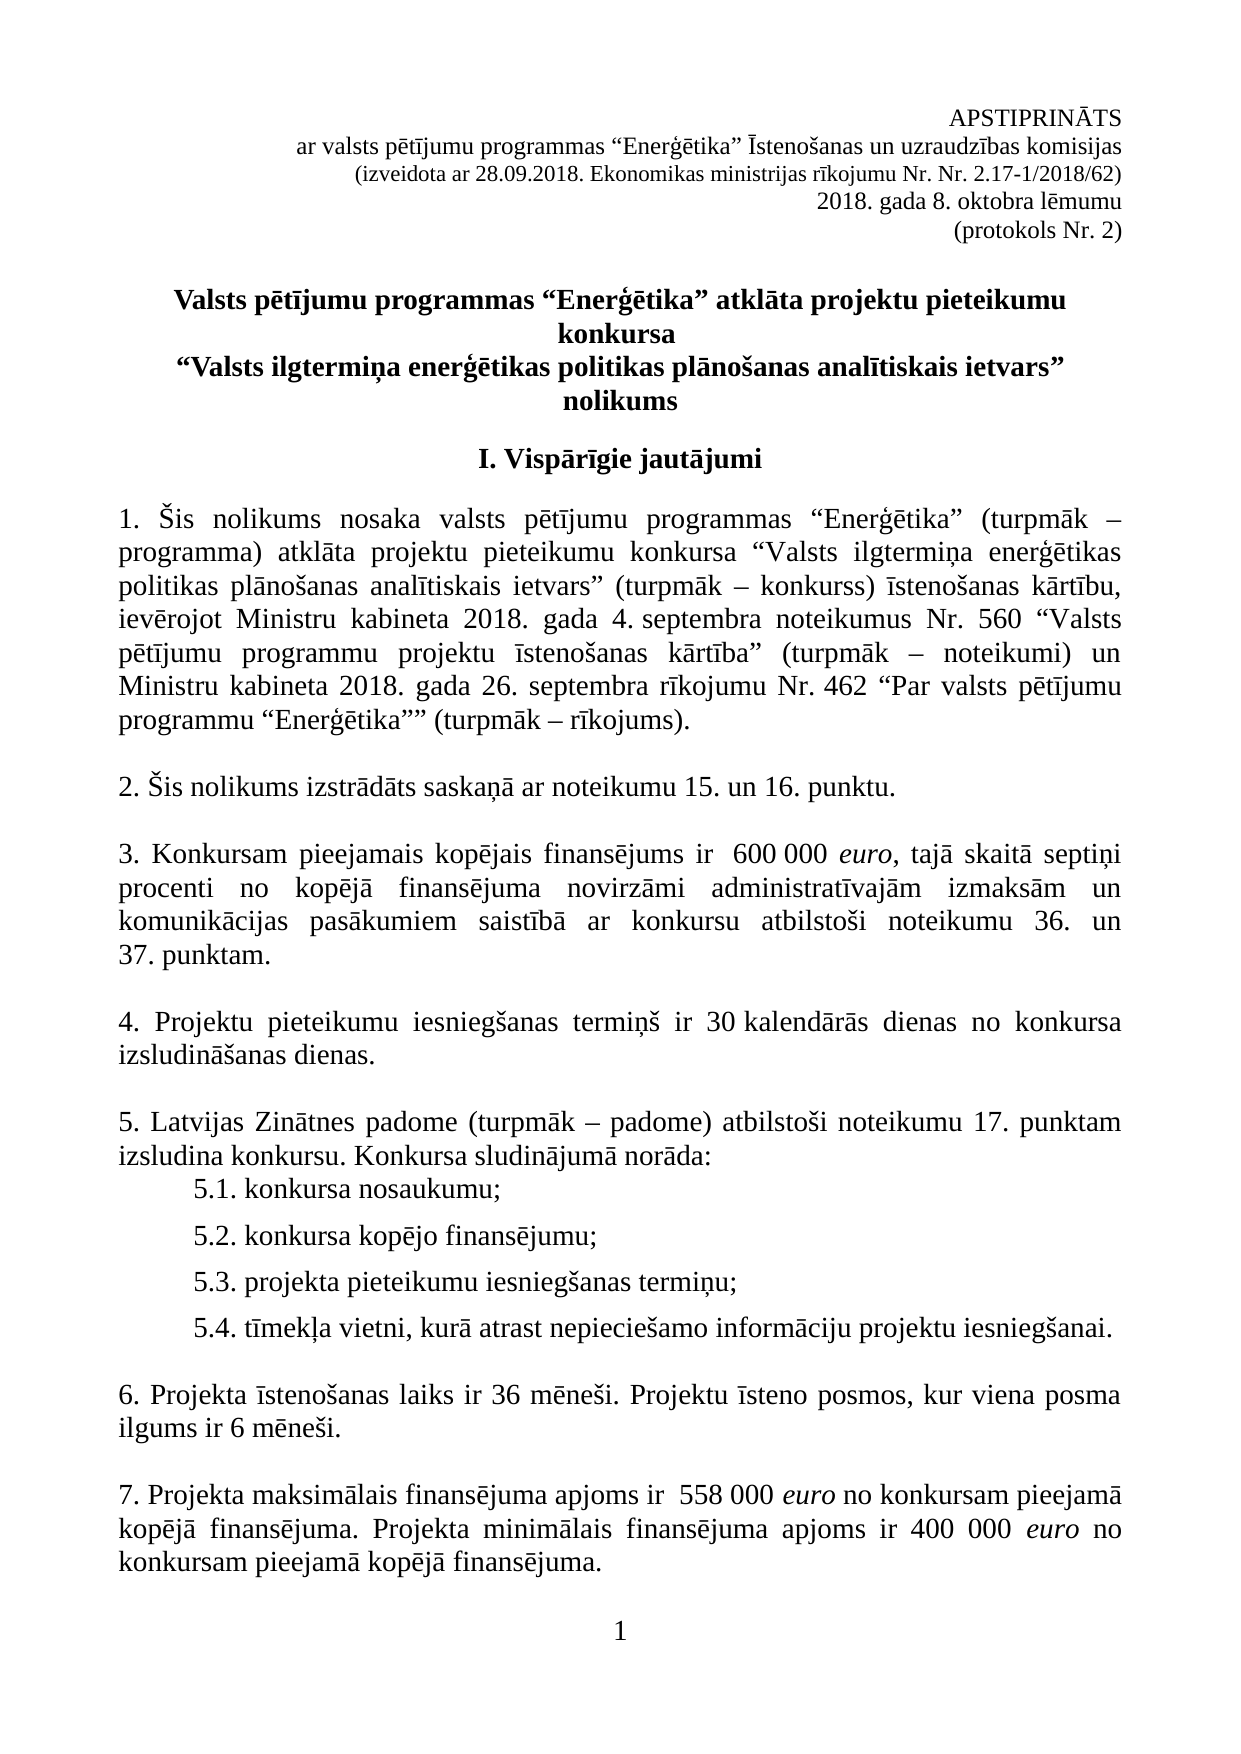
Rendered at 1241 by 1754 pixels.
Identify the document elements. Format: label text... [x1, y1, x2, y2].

text I. Vispārīgie jautājumi [118, 441, 1122, 475]
text 5. Latvijas Zinātnes padome (turpmāk – padome) atbilstoši noteikumu 17. punktam izsludina konkursu. Konkursa sludinājumā norāda: [118, 1104, 1122, 1172]
text 6. Projekta īstenošanas laiks ir 36 mēneši. Projektu īsteno posmos, kur viena posma ilgums ir 6 mēneši. [118, 1377, 1122, 1444]
text 2. Šis nolikums izstrādāts saskaņā ar noteikumu 15. un 16. punktu. [118, 769, 1122, 803]
subtitle Valsts pētījumu programmas “Enerģētika” atklāta projektu pieteikumu konkursa “Valsts ilgtermiņa enerģētikas politikas plānošanas analītiskais ietvars” nolikums [118, 282, 1122, 416]
text 5.1. konkursa nosaukumu; [118, 1172, 1122, 1205]
text 5.2. konkursa kopējo finansējumu; [118, 1218, 1122, 1251]
text 1. Šis nolikums nosaka valsts pētījumu programmas “Enerģētika” (turpmāk – programma) atklāta projektu pieteikumu konkursa “Valsts ilgtermiņa enerģētikas politikas plānošanas analītiskais ietvars” (turpmāk – konkurss) īstenošanas kārtību, ievērojot Ministru kabineta 2018. gada 4. septembra noteikumus Nr. 560 “Valsts pētījumu programmu projektu īstenošanas kārtība” (turpmāk – noteikumi) un Ministru kabineta 2018. gada 26. septembra rīkojumu Nr. 462 “Par valsts pētījumu programmu “Enerģētika”” (turpmāk – rīkojums). [118, 501, 1122, 736]
text 5.4. tīmekļa vietni, kurā atrast nepieciešamo informāciju projektu iesniegšanai. [118, 1310, 1122, 1343]
text 7. Projekta maksimālais finansējuma apjoms ir 558 000 euro no konkursam pieejamā kopējā finansējuma. Projekta minimālais finansējuma apjoms ir 400 000 euro no konkursam pieejamā kopējā finansējuma. [118, 1477, 1122, 1578]
text 4. Projektu pieteikumu iesniegšanas termiņš ir 30 kalendārās dienas no konkursa izsludināšanas dienas. [118, 1004, 1122, 1071]
text 3. Konkursam pieejamais kopējais finansējums ir 600 000 euro, tajā skaitā septiņi procenti no kopējā finansējuma novirzāmi administratīvajām izmaksām un komunikācijas pasākumiem saistībā ar konkursu atbilstoši noteikumu 36. un 37. punktam. [118, 836, 1122, 970]
list (protokols Nr. 2) [118, 215, 1122, 244]
list APSTIPRINĀTS [118, 103, 1122, 131]
list 2018. gada 8. oktobra lēmumu [118, 186, 1122, 215]
text (izveidota ar 28.09.2018. Ekonomikas ministrijas rīkojumu Nr. Nr. 2.17-1/2018/62) [230, 160, 1122, 186]
list ar valsts pētījumu programmas “Enerģētika” Īstenošanas un uzraudzības komisijas [118, 131, 1122, 160]
text 5.3. projekta pieteikumu iesniegšanas termiņu; [118, 1264, 1122, 1297]
